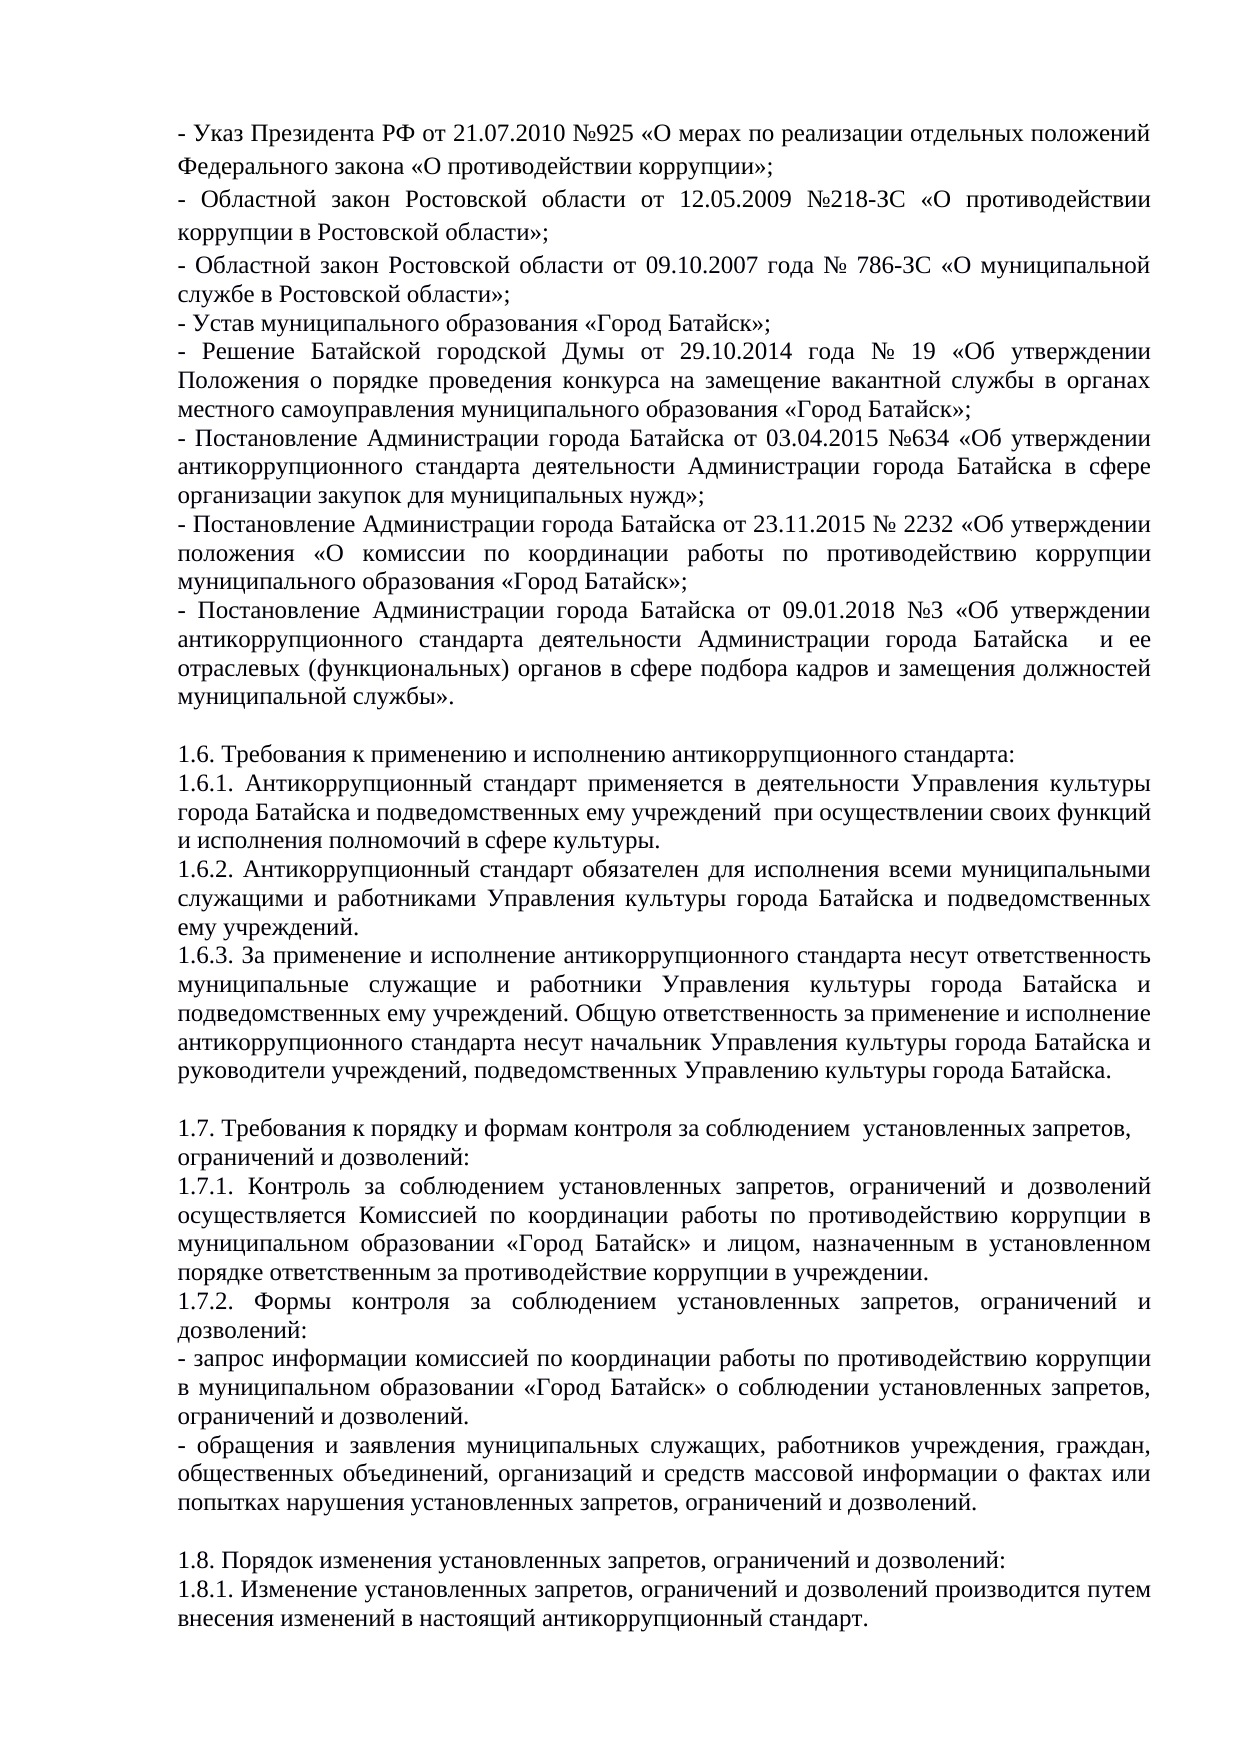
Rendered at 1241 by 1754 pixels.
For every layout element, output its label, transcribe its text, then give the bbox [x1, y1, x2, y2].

text 1.8. Порядок изменения установленных запретов, ограничений и дозволений: [177, 1545, 1152, 1574]
text - обращения и заявления муниципальных служащих, работников учреждения, граждан, общественных объединений, организаций и средств массовой информации о фактах или попытках нарушения установленных запретов, ограничений и дозволений. [177, 1430, 1152, 1516]
text - Указ Президента РФ от 21.07.2010 №925 «О мерах по реализации отдельных положений Федерального закона «О противодействии коррупции»; [177, 118, 1152, 180]
text 1.7. Требования к порядку и формам контроля за соблюдением установленных запретов, ограничений и дозволений: [177, 1113, 1152, 1171]
text - Решение Батайской городской Думы от 29.10.2014 года № 19 «Об утверждении Положения о порядке проведения конкурса на замещение вакантной службы в органах местного самоуправления муниципального образования «Город Батайск»; [177, 336, 1152, 423]
text - Областной закон Ростовской области от 09.10.2007 года № 786-ЗС «О муниципальной службе в Ростовской области»; [177, 250, 1152, 308]
text 1.7.1. Контроль за соблюдением установленных запретов, ограничений и дозволений осуществляется Комиссией по координации работы по противодействию коррупции в муниципальном образовании «Город Батайск» и лицом, назначенным в установленном порядке ответственным за противодействие коррупции в учреждении. [177, 1171, 1152, 1286]
text 1.6.1. Антикоррупционный стандарт применяется в деятельности Управления культуры города Батайска и подведомственных ему учреждений при осуществлении своих функций и исполнения полномочий в сфере культуры. [177, 768, 1152, 854]
text - Областной закон Ростовской области от 12.05.2009 №218-ЗС «О противодействии коррупции в Ростовской области»; [177, 184, 1152, 246]
text - Устав муниципального образования «Город Батайск»; [177, 308, 1152, 336]
text 1.6.3. За применение и исполнение антикоррупционного стандарта несут ответственность муниципальные служащие и работники Управления культуры города Батайска и подведомственных ему учреждений. Общую ответственность за применение и исполнение антикоррупционного стандарта несут начальник Управления культуры города Батайска и руководители учреждений, подведомственных Управлению культуры города Батайска. [177, 941, 1152, 1084]
text 1.6.2. Антикоррупционный стандарт обязателен для исполнения всеми муниципальными служащими и работниками Управления культуры города Батайска и подведомственных ему учреждений. [177, 854, 1152, 941]
text - Постановление Администрации города Батайска от 09.01.2018 №3 «Об утверждении антикоррупционного стандарта деятельности Администрации города Батайска и ее отраслевых (функциональных) органов в сфере подбора кадров и замещения должностей муниципальной службы». [177, 595, 1152, 710]
text - запрос информации комиссией по координации работы по противодействию коррупции в муниципальном образовании «Город Батайск» о соблюдении установленных запретов, ограничений и дозволений. [177, 1343, 1152, 1430]
text 1.6. Требования к применению и исполнению антикоррупционного стандарта: [177, 739, 1152, 768]
text 1.8.1. Изменение установленных запретов, ограничений и дозволений производится путем внесения изменений в настоящий антикоррупционный стандарт. [177, 1574, 1152, 1631]
text 1.7.2. Формы контроля за соблюдением установленных запретов, ограничений и дозволений: [177, 1286, 1152, 1343]
text - Постановление Администрации города Батайска от 23.11.2015 № 2232 «Об утверждении положения «О комиссии по координации работы по противодействию коррупции муниципального образования «Город Батайск»; [177, 509, 1152, 595]
text - Постановление Администрации города Батайска от 03.04.2015 №634 «Об утверждении антикоррупционного стандарта деятельности Администрации города Батайска в сфере организации закупок для муниципальных нужд»; [177, 423, 1152, 509]
